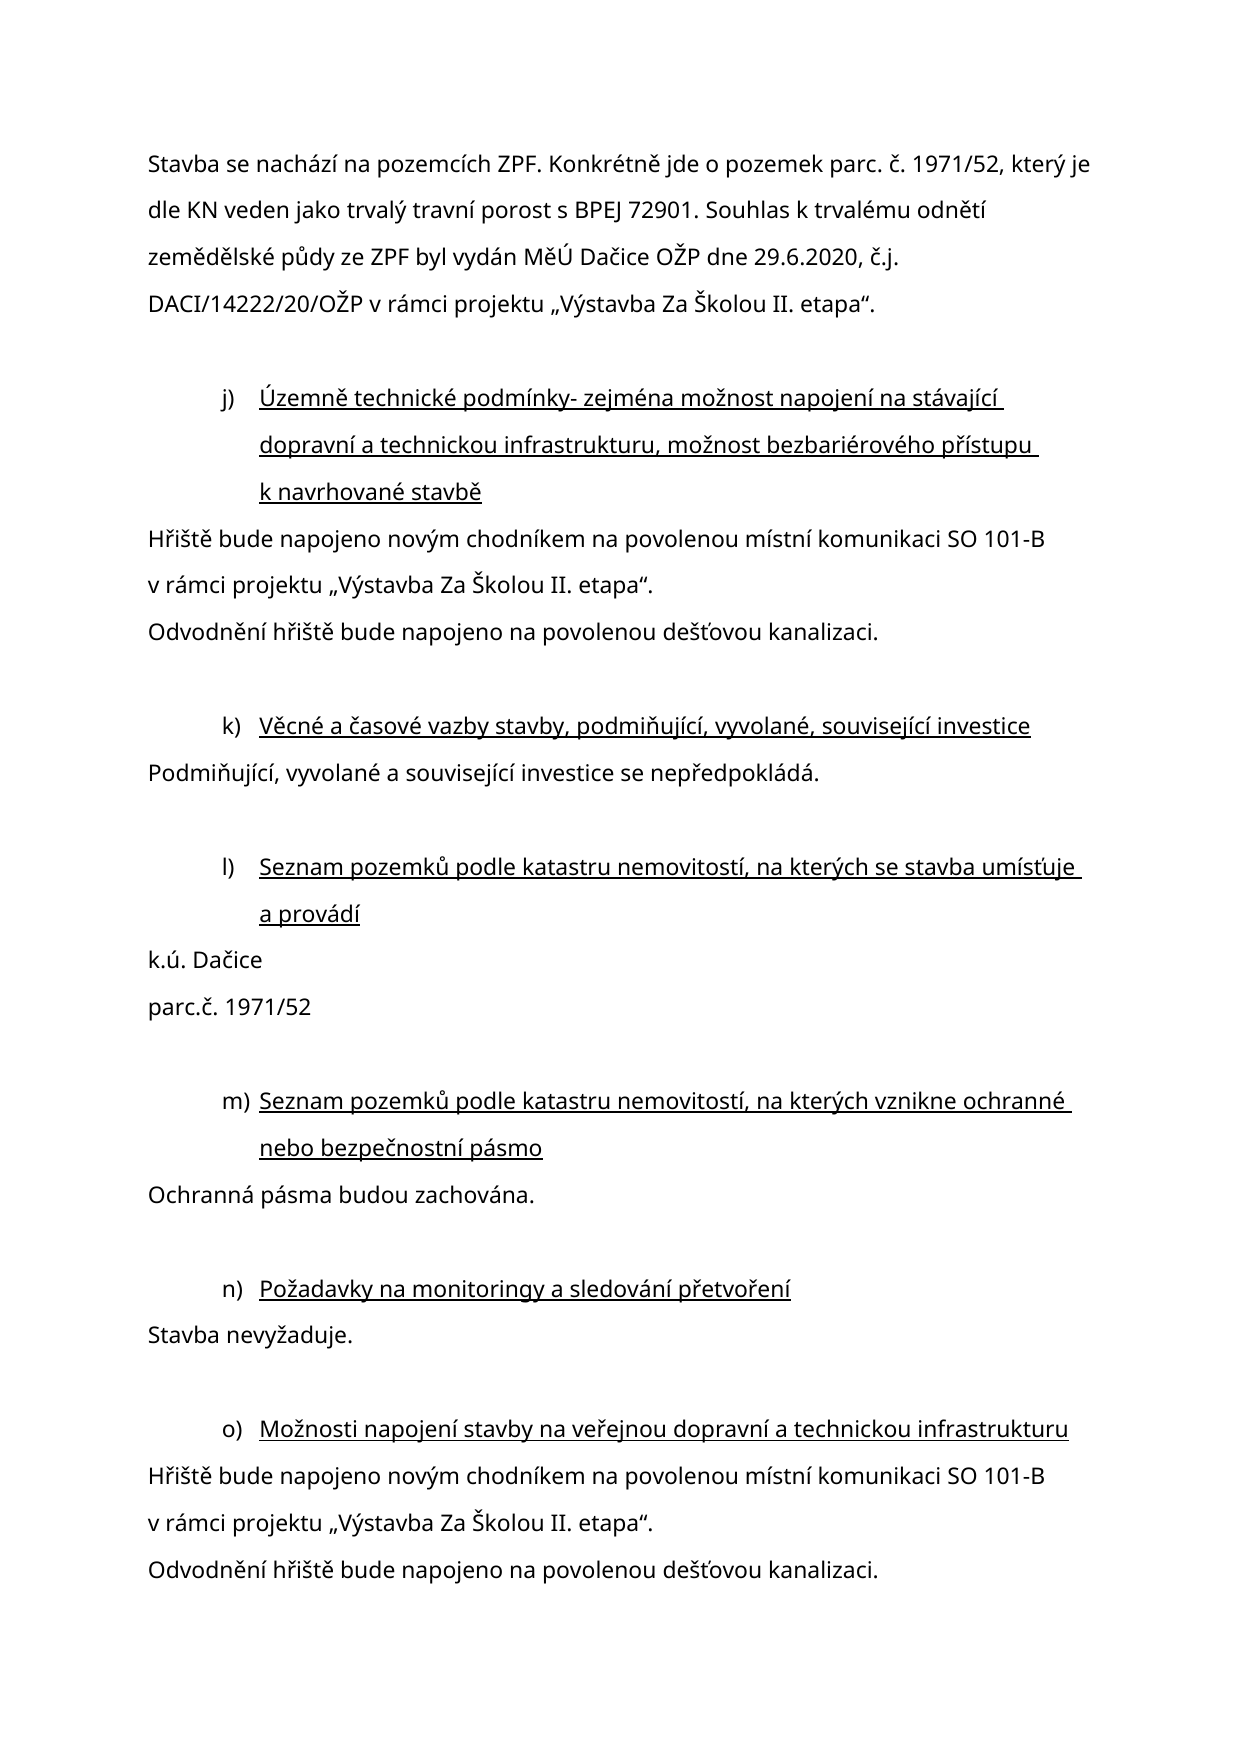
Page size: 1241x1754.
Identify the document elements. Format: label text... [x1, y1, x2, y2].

list Věcné a časové vazby stavby, podmiňující, vyvolané, související investice [222, 710, 1093, 741]
list Územně technické podmínky- zejména možnost napojení na stávající dopravní a technickou infrastrukturu, možnost bezbariérového přístupu k navrhované stavbě [222, 382, 1093, 507]
text Hřiště bude napojeno novým chodníkem na povolenou místní komunikaci SO 101-B v rámci projektu „Výstavba Za Školou II. etapa“. [148, 523, 1093, 601]
text Hřiště bude napojeno novým chodníkem na povolenou místní komunikaci SO 101-B v rámci projektu „Výstavba Za Školou II. etapa“. [148, 1460, 1093, 1538]
text Odvodnění hřiště bude napojeno na povolenou dešťovou kanalizaci. [148, 616, 1093, 648]
text Stavba nevyžaduje. [148, 1319, 1093, 1351]
text parc.č. 1971/52 [148, 991, 1093, 1023]
text Stavba se nachází na pozemcích ZPF. Konkrétně jde o pozemek parc. č. 1971/52, který je dle KN veden jako trvalý travní porost s BPEJ 72901. Souhlas k trvalému odnětí zemědělské půdy ze ZPF byl vydán MěÚ Dačice OŽP dne 29.6.2020, č.j. DACI/14222/20/OŽP v rámci projektu „Výstavba Za Školou II. etapa“. [148, 148, 1093, 319]
text Podmiňující, vyvolané a související investice se nepředpokládá. [148, 757, 1093, 788]
text k.ú. Dačice [148, 944, 1093, 976]
list Seznam pozemků podle katastru nemovitostí, na kterých se stavba umísťuje a provádí [222, 851, 1093, 929]
text Ochranná pásma budou zachována. [148, 1179, 1093, 1210]
list Seznam pozemků podle katastru nemovitostí, na kterých vznikne ochranné nebo bezpečnostní pásmo [222, 1085, 1093, 1163]
text Odvodnění hřiště bude napojeno na povolenou dešťovou kanalizaci. [148, 1554, 1093, 1585]
list Požadavky na monitoringy a sledování přetvoření [222, 1273, 1093, 1304]
list Možnosti napojení stavby na veřejnou dopravní a technickou infrastrukturu [222, 1413, 1093, 1444]
